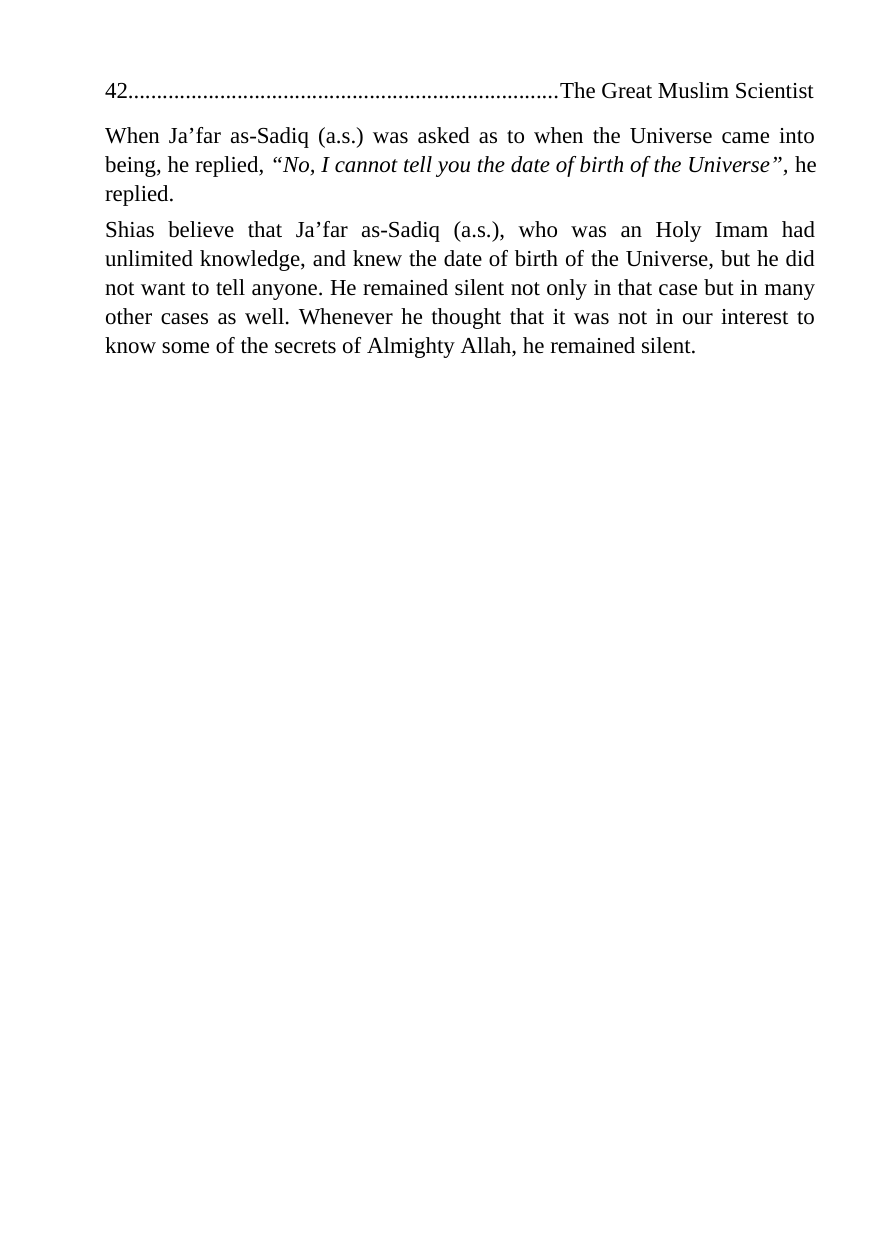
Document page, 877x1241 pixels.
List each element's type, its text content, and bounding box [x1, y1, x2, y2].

text When Ja’far as-Sadiq (a.s.) was asked as to when the Universe came into being, he replied, “No, I cannot tell you the date of birth of the Universe”, he replied. [105, 120, 817, 207]
text Shias believe that Ja’far as-Sadiq (a.s.), who was an Holy Imam had unlimited knowledge, and knew the date of birth of the Universe, but he did not want to tell anyone. He remained silent not only in that case but in many other cases as well. Whenever he thought that it was not in our interest to know some of the secrets of Almighty Allah, he remained silent. [105, 214, 817, 359]
